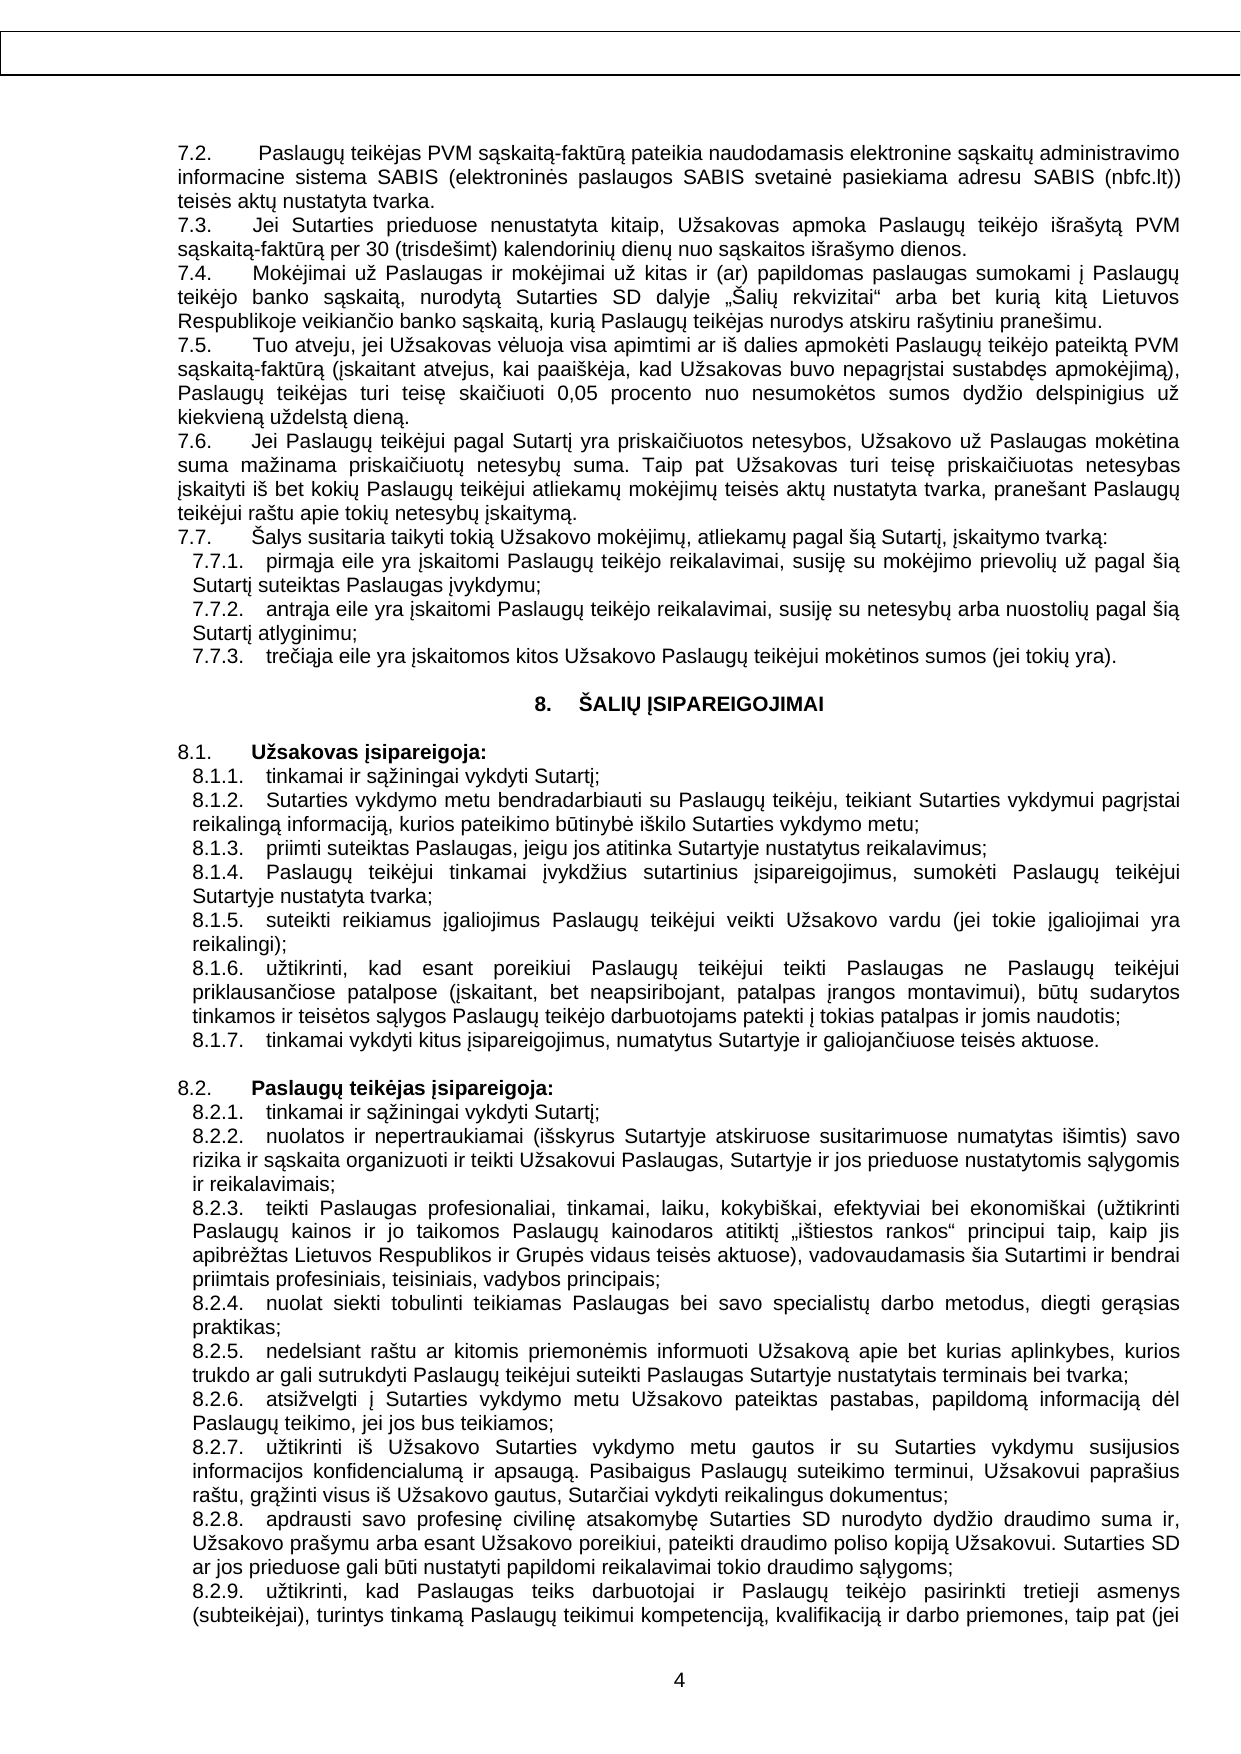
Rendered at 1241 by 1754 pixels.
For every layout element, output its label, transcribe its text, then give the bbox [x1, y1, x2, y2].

list antrąja eile yra įskaitomi Paslaugų teikėjo reikalavimai, susiję su netesybų arba nuostolių pagal šią Sutartį atlyginimu; [192, 596, 1181, 644]
list nedelsiant raštu ar kitomis priemonėmis informuoti Užsakovą apie bet kurias aplinkybes, kurios trukdo ar gali sutrukdyti Paslaugų teikėjui suteikti Paslaugas Sutartyje nustatytais terminais bei tvarka; [192, 1339, 1181, 1387]
list Jei Sutarties prieduose nenustatyta kitaip, Užsakovas apmoka Paslaugų teikėjo išrašytą PVM sąskaitą-faktūrą per 30 (trisdešimt) kalendorinių dienų nuo sąskaitos išrašymo dienos. [177, 213, 1181, 261]
list nuolatos ir nepertraukiamai (išskyrus Sutartyje atskiruose susitarimuose numatytas išimtis) savo rizika ir sąskaita organizuoti ir teikti Užsakovui Paslaugas, Sutartyje ir jos prieduose nustatytomis sąlygomis ir reikalavimais; [192, 1123, 1181, 1195]
list pirmąja eile yra įskaitomi Paslaugų teikėjo reikalavimai, susiję su mokėjimo prievolių už pagal šią Sutartį suteiktas Paslaugas įvykdymu; [192, 548, 1181, 596]
list užtikrinti iš Užsakovo Sutarties vykdymo metu gautos ir su Sutarties vykdymu susijusios informacijos konfidencialumą ir apsaugą. Pasibaigus Paslaugų suteikimo terminui, Užsakovui paprašius raštu, grąžinti visus iš Užsakovo gautus, Sutarčiai vykdyti reikalingus dokumentus; [192, 1435, 1181, 1507]
list Paslaugų teikėjas PVM sąskaitą-faktūrą pateikia naudodamasis elektronine sąskaitų administravimo informacine sistema SABIS (elektroninės paslaugos SABIS svetainė pasiekiama adresu SABIS (nbfc.lt)) teisės aktų nustatyta tvarka. [177, 141, 1181, 213]
list atsižvelgti į Sutarties vykdymo metu Užsakovo pateiktas pastabas, papildomą informaciją dėl Paslaugų teikimo, jei jos bus teikiamos; [192, 1387, 1181, 1435]
list nuolat siekti tobulinti teikiamas Paslaugas bei savo specialistų darbo metodus, diegti gerąsias praktikas; [192, 1291, 1181, 1339]
list tinkamai vykdyti kitus įsipareigojimus, numatytus Sutartyje ir galiojančiuose teisės aktuose. [192, 1028, 1181, 1052]
list trečiąja eile yra įskaitomos kitos Užsakovo Paslaugų teikėjui mokėtinos sumos (jei tokių yra). [192, 644, 1181, 668]
list Šalys susitaria taikyti tokią Užsakovo mokėjimų, atliekamų pagal šią Sutartį, įskaitymo tvarką: [177, 524, 1181, 548]
list Jei Paslaugų teikėjui pagal Sutartį yra priskaičiuotos netesybos, Užsakovo už Paslaugas mokėtina suma mažinama priskaičiuotų netesybų suma. Taip pat Užsakovas turi teisę priskaičiuotas netesybas įskaityti iš bet kokių Paslaugų teikėjui atliekamų mokėjimų teisės aktų nustatyta tvarka, pranešant Paslaugų teikėjui raštu apie tokių netesybų įskaitymą. [177, 429, 1181, 524]
list Užsakovas įsipareigoja: [177, 740, 1181, 764]
list Tuo atveju, jei Užsakovas vėluoja visa apimtimi ar iš dalies apmokėti Paslaugų teikėjo pateiktą PVM sąskaitą-faktūrą (įskaitant atvejus, kai paaiškėja, kad Užsakovas buvo nepagrįstai sustabdęs apmokėjimą), Paslaugų teikėjas turi teisę skaičiuoti 0,05 procento nuo nesumokėtos sumos dydžio delspinigius už kiekvieną uždelstą dieną. [177, 333, 1181, 429]
list apdrausti savo profesinę civilinę atsakomybę Sutarties SD nurodyto dydžio draudimo suma ir, Užsakovo prašymu arba esant Užsakovo poreikiui, pateikti draudimo poliso kopiją Užsakovui. Sutarties SD ar jos prieduose gali būti nustatyti papildomi reikalavimai tokio draudimo sąlygoms; [192, 1507, 1181, 1579]
list Sutarties vykdymo metu bendradarbiauti su Paslaugų teikėju, teikiant Sutarties vykdymui pagrįstai reikalingą informaciją, kurios pateikimo būtinybė iškilo Sutarties vykdymo metu; [192, 788, 1181, 836]
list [192, 1579, 1181, 1627]
list Paslaugų teikėjas įsipareigoja: [177, 1076, 1181, 1099]
list suteikti reikiamus įgaliojimus Paslaugų teikėjui veikti Užsakovo vardu (jei tokie įgaliojimai yra reikalingi); [192, 908, 1181, 956]
list teikti Paslaugas profesionaliai, tinkamai, laiku, kokybiškai, efektyviai bei ekonomiškai (užtikrinti Paslaugų kainos ir jo taikomos Paslaugų kainodaros atitiktį „ištiestos rankos“ principui taip, kaip jis apibrėžtas Lietuvos Respublikos ir Grupės vidaus teisės aktuose), vadovaudamasis šia Sutartimi ir bendrai priimtais profesiniais, teisiniais, vadybos principais; [192, 1195, 1181, 1291]
list ŠALIŲ ĮSIPAREIGOJIMAI [177, 692, 1181, 716]
list tinkamai ir sąžiningai vykdyti Sutartį; [192, 764, 1181, 788]
list priimti suteiktas Paslaugas, jeigu jos atitinka Sutartyje nustatytus reikalavimus; [192, 836, 1181, 860]
list Mokėjimai už Paslaugas ir mokėjimai už kitas ir (ar) papildomas paslaugas sumokami į Paslaugų teikėjo banko sąskaitą, nurodytą Sutarties SD dalyje „Šalių rekvizitai“ arba bet kurią kitą Lietuvos Respublikoje veikiančio banko sąskaitą, kurią Paslaugų teikėjas nurodys atskiru rašytiniu pranešimu. [177, 261, 1181, 333]
list Paslaugų teikėjui tinkamai įvykdžius sutartinius įsipareigojimus, sumokėti Paslaugų teikėjui Sutartyje nustatyta tvarka; [192, 860, 1181, 908]
list užtikrinti, kad esant poreikiui Paslaugų teikėjui teikti Paslaugas ne Paslaugų teikėjui priklausančiose patalpose (įskaitant, bet neapsiribojant, patalpas įrangos montavimui), būtų sudarytos tinkamos ir teisėtos sąlygos Paslaugų teikėjo darbuotojams patekti į tokias patalpas ir jomis naudotis; [192, 956, 1181, 1028]
list tinkamai ir sąžiningai vykdyti Sutartį; [192, 1099, 1181, 1123]
